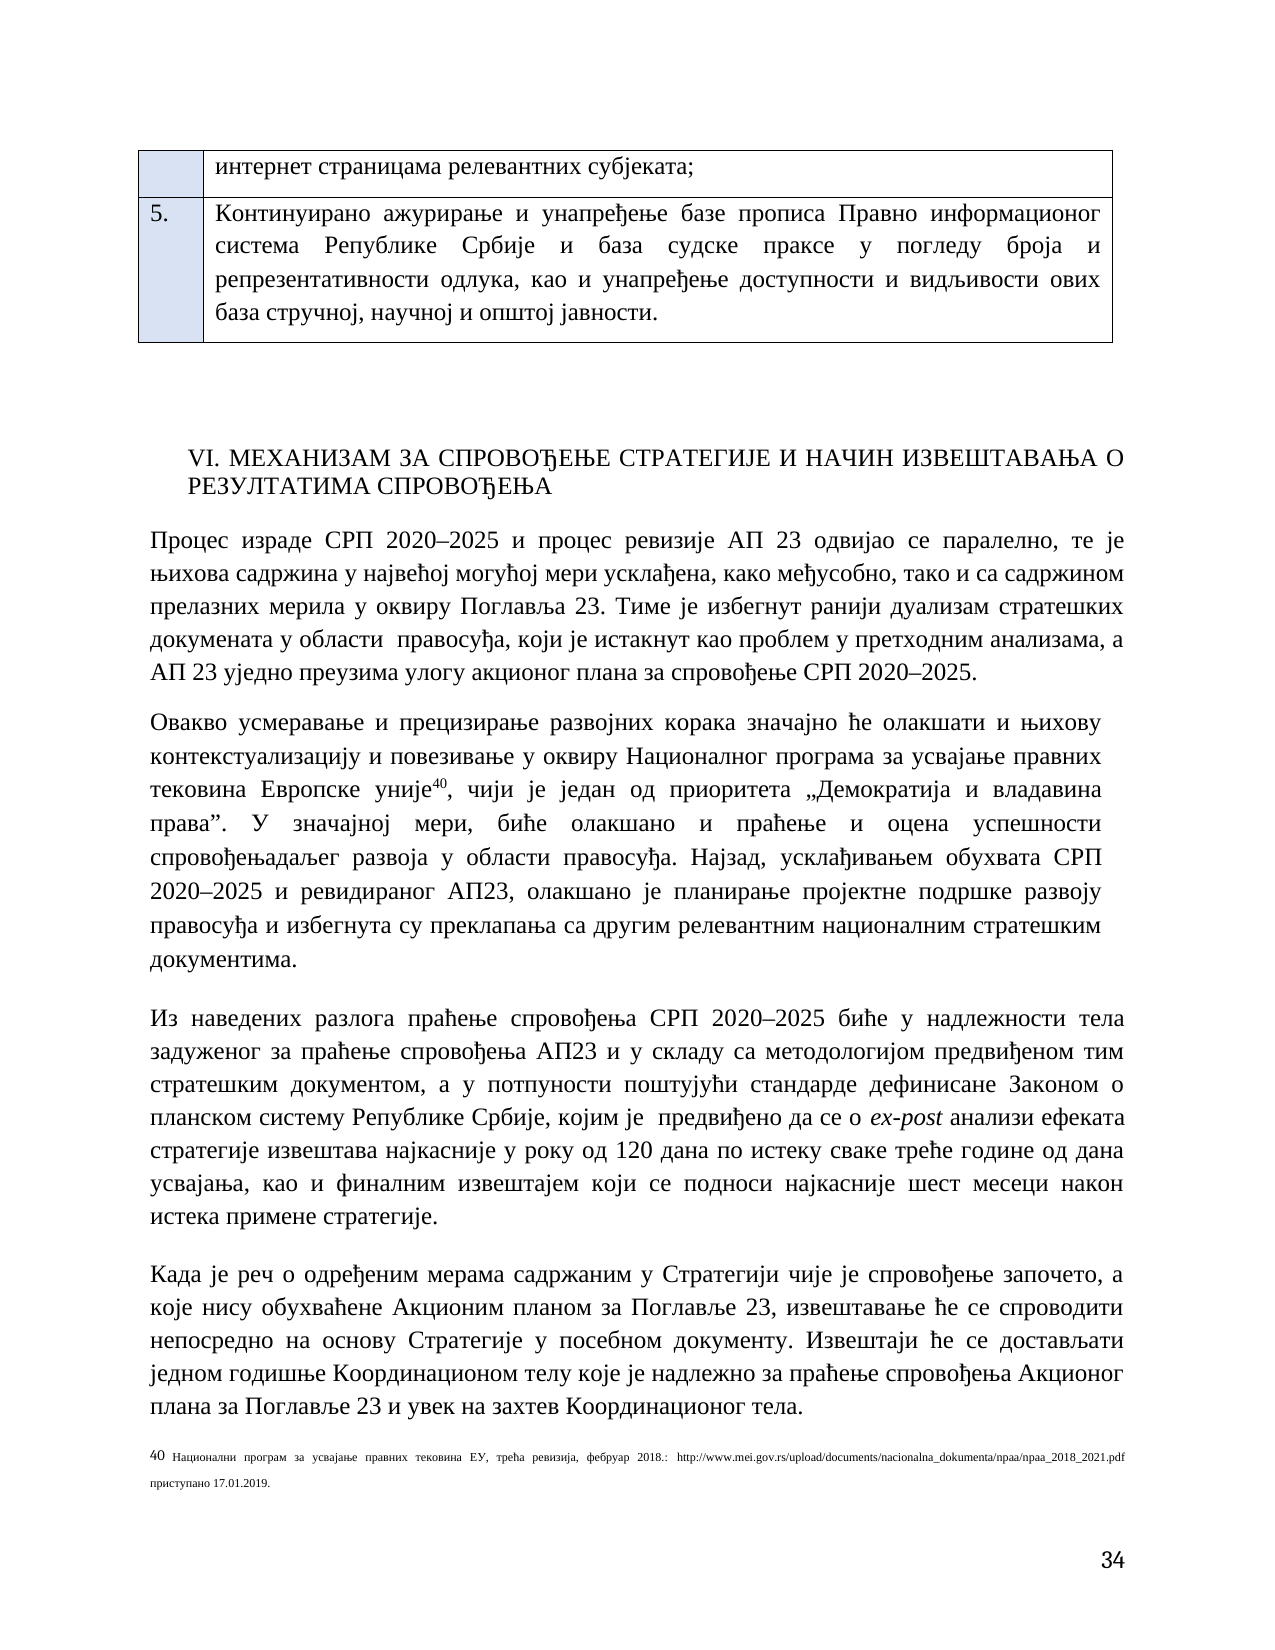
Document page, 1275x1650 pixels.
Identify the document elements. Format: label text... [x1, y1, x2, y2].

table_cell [204, 151, 1112, 197]
text Овакво усмеравање и прецизирање развојних корака значајно ће олакшати и њихову контекстуализацију и повезивање у оквиру Националног програма за усвајање правних тековина Европске уније, чији је један од приоритета „Демократија и владавина права”. У значајној мери, биће олакшано и праћење и оцена успешности спровођењадаљег развоја у области правосуђа. Најзад, усклађивањем обухвата СРП 2020–2025 и ревидираног АП23, олакшано је планирање пројектне подршке развоју правосуђа и избегнута су преклапања са другим релевантним националним стратешким документима. [150, 707, 1103, 973]
text Из наведених разлога праћење спровођења СРП 2020–2025 биће у надлежности тела задуженог за праћење спровођења АП23 и у складу са методологијом предвиђеном тим стратешким документом, а у потпуности поштујући стандарде дефинисане Законом о планском систему Републике Србије, којим је предвиђено да се о ex-post анализи ефеката стратегије извештава нaјкасније у року од 120 дана по истеку сваке треће године од дана усвајања, као и финалним извештајем који се подноси најкасније шест месеци након истека примене стратегије. [150, 1003, 1125, 1229]
table_cell 4. [139, 151, 203, 197]
text Када је реч о одређеним мерама садржаним у Стратегији чије је спровођење започето, а које нису обухваћене Акционим планом за Поглавље 23, извештавање ће се спроводити непосредно на основу Стратегије у посебном документу. Извештаји ће се достављати једном годишње Координационом телу које је надлежно за праћење спровођења Акционог плана за Поглавље 23 и увек на захтев Координационог тела. [150, 1259, 1125, 1420]
table_cell 5. [139, 198, 203, 342]
text Процес израде СРП 2020–2025 и процес ревизије АП 23 одвијао се паралелно, те је њихова садржина у највећој могућој мери усклађена, како међусобно, тако и са садржином прелазних мерила у оквиру Поглавља 23. Тиме је избегнут ранији дуализам стратешких докумената у области правосуђа, који је истакнут као проблем у претходним анализама, а АП 23 уједно преузима улогу акционог плана за спровођење СРП 2020–2025. [150, 525, 1125, 686]
table_cell Континуирано ажурирање и унапређење базе прописа Правно информационог система Републике Србије и база судске праксе у погледу броја и репрезентативности одлука, као и унапређење доступности и видљивости ових база стручној, научној и општој јавности. [204, 198, 1112, 342]
subtitle VI. МЕХАНИЗАМ ЗА СПРОВОЂЕЊЕ СТРАТЕГИЈЕ И НАЧИН ИЗВЕШТАВАЊА О РЕЗУЛТАТИМА СПРОВОЂЕЊА [187, 443, 1125, 500]
